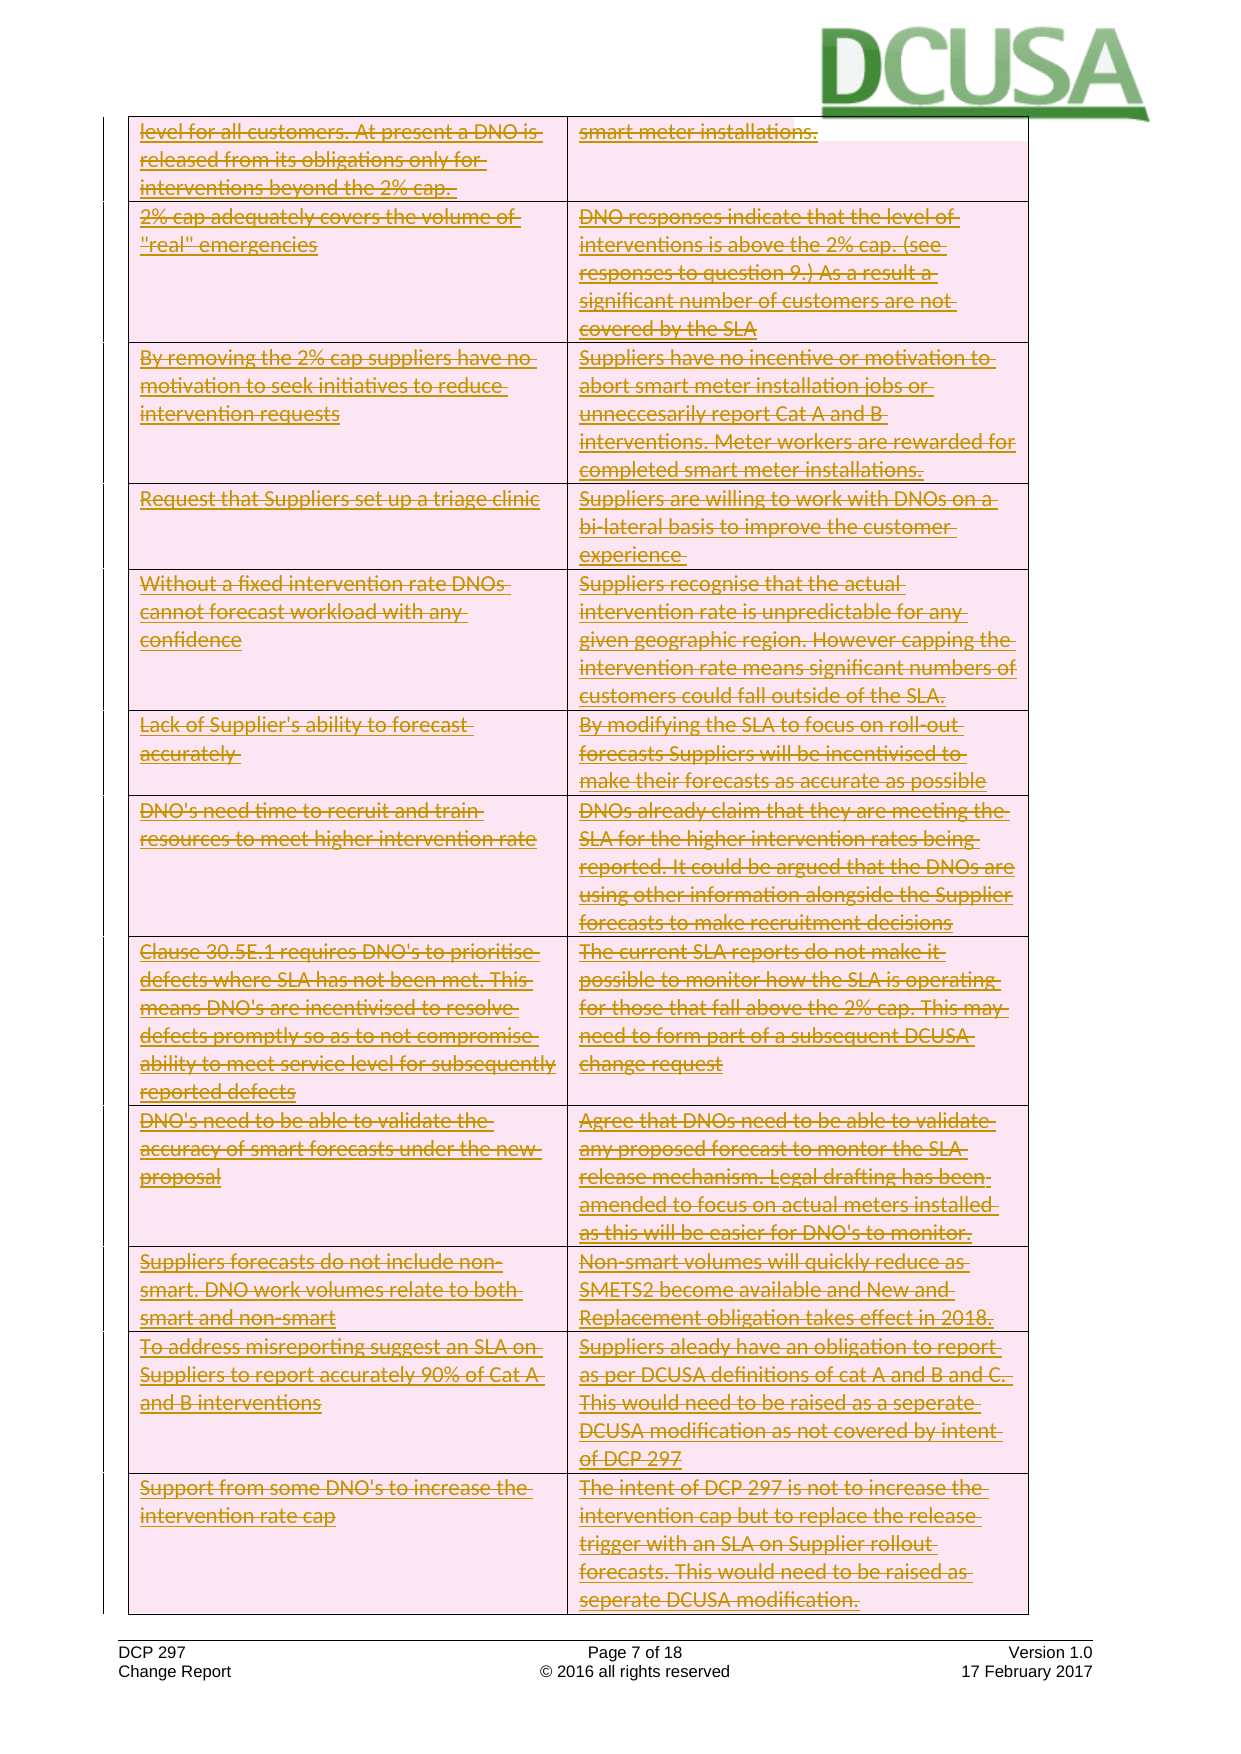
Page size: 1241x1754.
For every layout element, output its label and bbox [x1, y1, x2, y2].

picture [793, 117, 1028, 141]
picture [793, 11, 1174, 141]
